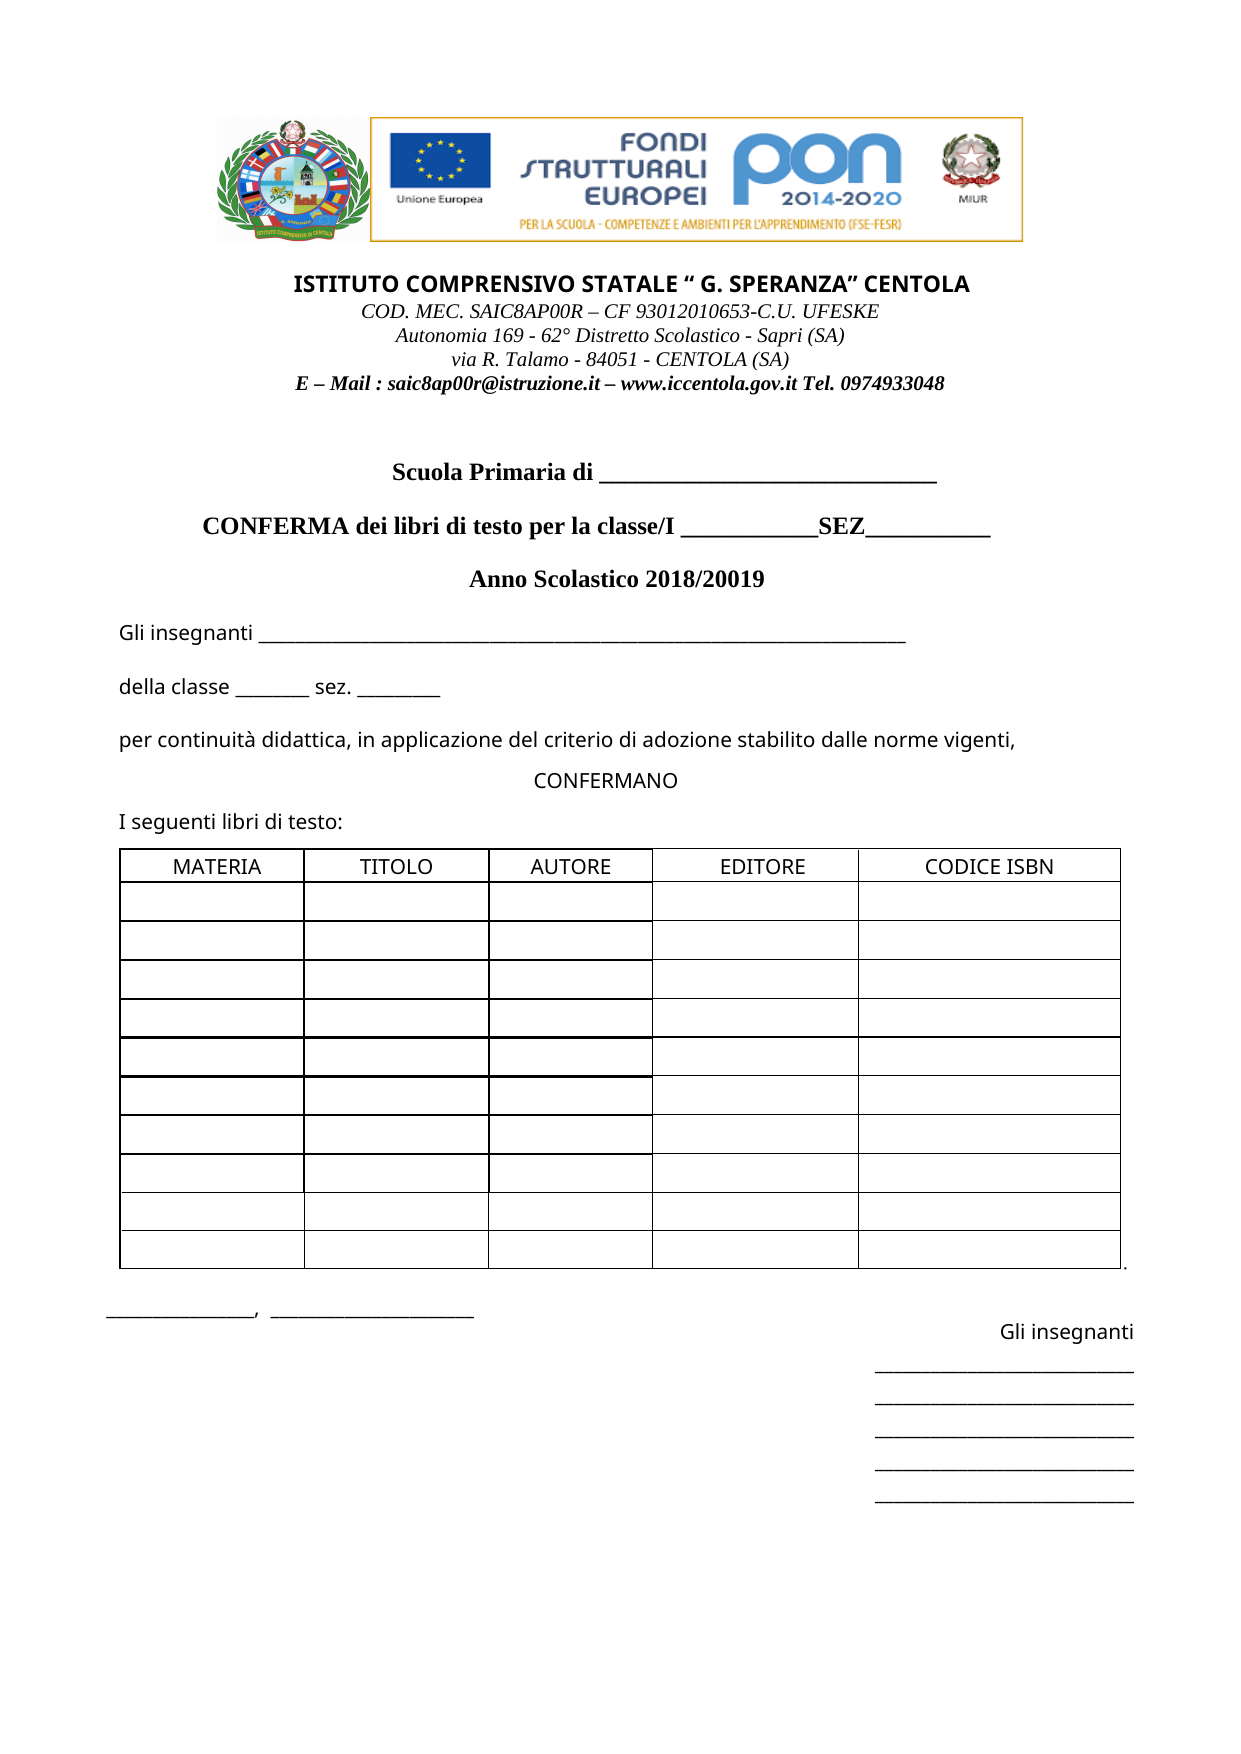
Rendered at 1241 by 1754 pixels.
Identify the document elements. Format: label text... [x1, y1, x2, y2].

table_cell [653, 1193, 858, 1230]
text Scuola Primaria di ___________________________ [195, 457, 1134, 486]
table_header EDITORE [653, 849, 859, 881]
table_cell [121, 1000, 303, 1036]
table_cell [121, 1078, 303, 1114]
table_cell [653, 1115, 858, 1153]
table_cell [305, 1000, 488, 1036]
table_cell [859, 921, 1120, 959]
table_cell [490, 922, 652, 959]
table_cell [121, 1155, 303, 1192]
text via R. Talamo - 84051 - CENTOLA (SA) [106, 347, 1134, 371]
table_cell [653, 882, 858, 920]
table_cell [490, 1116, 652, 1153]
table_cell [653, 960, 858, 998]
text Gli insegnanti ______________________________________________________________________ [119, 618, 1134, 647]
text ____________________________ [106, 1446, 1134, 1474]
text CONFERMANO [533, 766, 1134, 794]
table_cell [489, 1193, 652, 1230]
text ____________________________ [106, 1413, 1134, 1442]
table_cell [490, 1155, 652, 1192]
table_cell [653, 1231, 858, 1267]
text della classe ________ sez. _________ [119, 672, 1134, 700]
table_cell [121, 1193, 304, 1230]
table_header TITOLO [305, 850, 488, 881]
table_cell [305, 883, 488, 920]
table_cell [305, 922, 488, 959]
table_header MATERIA [121, 850, 303, 881]
text ____________________________ [106, 1348, 1134, 1376]
table_cell [859, 882, 1120, 920]
table_cell [121, 1039, 303, 1075]
table_cell [653, 1154, 858, 1192]
table_cell [489, 1231, 652, 1267]
text per continuità didattica, in applicazione del criterio di adozione stabilito dalle norme vigenti, [119, 725, 1134, 754]
text I seguenti libri di testo: [119, 807, 1134, 836]
table_cell [859, 1115, 1120, 1153]
text ________________, ______________________ [106, 1293, 1134, 1322]
table_cell [653, 1038, 858, 1075]
table_cell [653, 921, 858, 959]
table_cell [121, 883, 303, 920]
table_cell [121, 961, 303, 998]
table_cell [121, 1231, 304, 1267]
table_cell [305, 1155, 488, 1192]
table_cell [490, 1078, 652, 1114]
table_cell [859, 1231, 1120, 1267]
table_header AUTORE [490, 850, 652, 881]
table_cell [490, 1000, 652, 1036]
table_cell [653, 999, 858, 1036]
text Anno Scolastico 2018/20019 [469, 564, 1134, 593]
text Autonomia 169 - 62° Distretto Scolastico - Sapri (SA) [106, 323, 1134, 347]
table_cell [305, 961, 488, 998]
table_cell [859, 1154, 1120, 1192]
table_cell [490, 961, 652, 998]
text ____________________________ [106, 1381, 1134, 1409]
table_cell [121, 922, 303, 959]
table_cell [653, 1076, 858, 1114]
picture [217, 117, 1024, 242]
text E – Mail : saic8ap00r@istruzione.it – www.iccentola.gov.it Tel. 0974933048 [106, 371, 1134, 395]
table_cell [305, 1231, 488, 1267]
table_cell [859, 999, 1120, 1036]
table_cell [859, 1076, 1120, 1114]
text COD. MEC. SAIC8AP00R – CF 93012010653-C.U. UFESKE [106, 299, 1134, 323]
table_cell [305, 1078, 488, 1114]
table_cell [305, 1193, 488, 1230]
table_cell [490, 1039, 652, 1075]
table_cell [859, 1038, 1120, 1075]
table_cell [859, 1193, 1120, 1230]
table_cell [305, 1039, 488, 1075]
text CONFERMA dei libri di testo per la classe/I ___________SEZ__________ [202, 511, 1134, 539]
text ISTITUTO COMPRENSIVO STATALE “ G. SPERANZA” CENTOLA [106, 267, 1134, 299]
table_cell [121, 1116, 303, 1153]
table_cell [859, 960, 1120, 998]
text ____________________________ [106, 1478, 1134, 1507]
table_cell [490, 883, 652, 920]
table_cell [305, 1116, 488, 1153]
table_header CODICE ISBN [859, 849, 1120, 881]
text Gli insegnanti [106, 1322, 1134, 1344]
